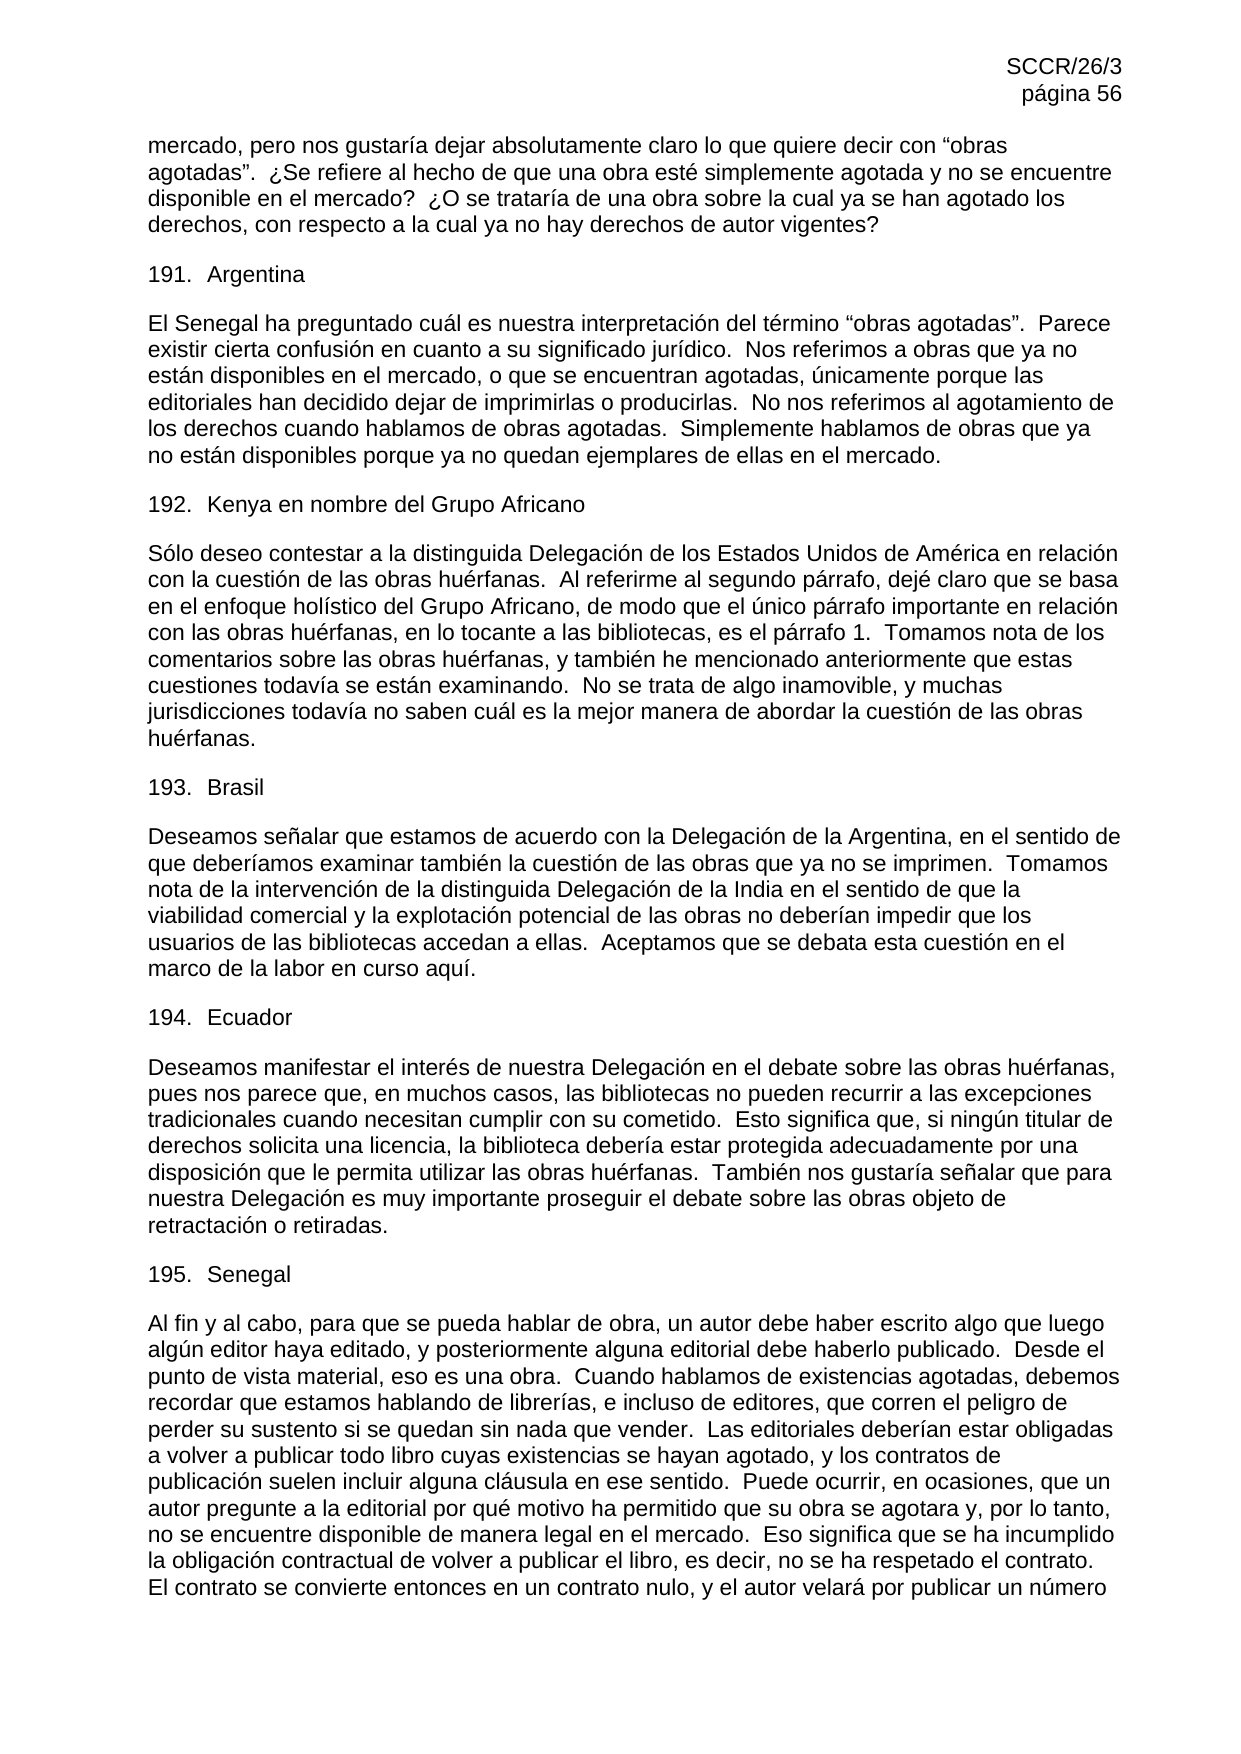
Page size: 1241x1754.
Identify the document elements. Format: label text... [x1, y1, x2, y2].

text Ecuador [148, 1004, 1122, 1031]
list El Senegal ha preguntado cuál es nuestra interpretación del término “obras agotadas”. Parece existir cierta confusión en cuanto a su significado jurídico. Nos referimos a obras que ya no están disponibles en el mercado, o que se encuentran agotadas, únicamente porque las editoriales han decidido dejar de imprimirlas o producirlas. No nos referimos al agotamiento de los derechos cuando hablamos de obras agotadas. Simplemente hablamos de obras que ya no están disponibles porque ya no quedan ejemplares de ellas en el mercado. [148, 310, 1122, 468]
text Argentina [148, 261, 1122, 287]
list Deseamos señalar que estamos de acuerdo con la Delegación de la Argentina, en el sentido de que deberíamos examinar también la cuestión de las obras que ya no se imprimen. Tomamos nota de la intervención de la distinguida Delegación de la India en el sentido de que la viabilidad comercial y la explotación potencial de las obras no deberían impedir que los usuarios de las bibliotecas accedan a ellas. Aceptamos que se debata esta cuestión en el marco de la labor en curso aquí. [148, 823, 1122, 981]
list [148, 132, 1122, 238]
text Senegal [148, 1261, 1122, 1287]
text Kenya en nombre del Grupo Africano [148, 491, 1122, 517]
list Deseamos manifestar el interés de nuestra Delegación en el debate sobre las obras huérfanas, pues nos parece que, en muchos casos, las bibliotecas no pueden recurrir a las excepciones tradicionales cuando necesitan cumplir con su cometido. Esto significa que, si ningún titular de derechos solicita una licencia, la biblioteca debería estar protegida adecuadamente por una disposición que le permita utilizar las obras huérfanas. También nos gustaría señalar que para nuestra Delegación es muy importante proseguir el debate sobre las obras objeto de retractación o retiradas. [148, 1053, 1122, 1238]
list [148, 1310, 1122, 1600]
text Brasil [148, 774, 1122, 800]
list Sólo deseo contestar a la distinguida Delegación de los Estados Unidos de América en relación con la cuestión de las obras huérfanas. Al referirme al segundo párrafo, dejé claro que se basa en el enfoque holístico del Grupo Africano, de modo que el único párrafo importante en relación con las obras huérfanas, en lo tocante a las bibliotecas, es el párrafo 1. Tomamos nota de los comentarios sobre las obras huérfanas, y también he mencionado anteriormente que estas cuestiones todavía se están examinando. No se trata de algo inamovible, y muchas jurisdicciones todavía no saben cuál es la mejor manera de abordar la cuestión de las obras huérfanas. [148, 540, 1122, 751]
